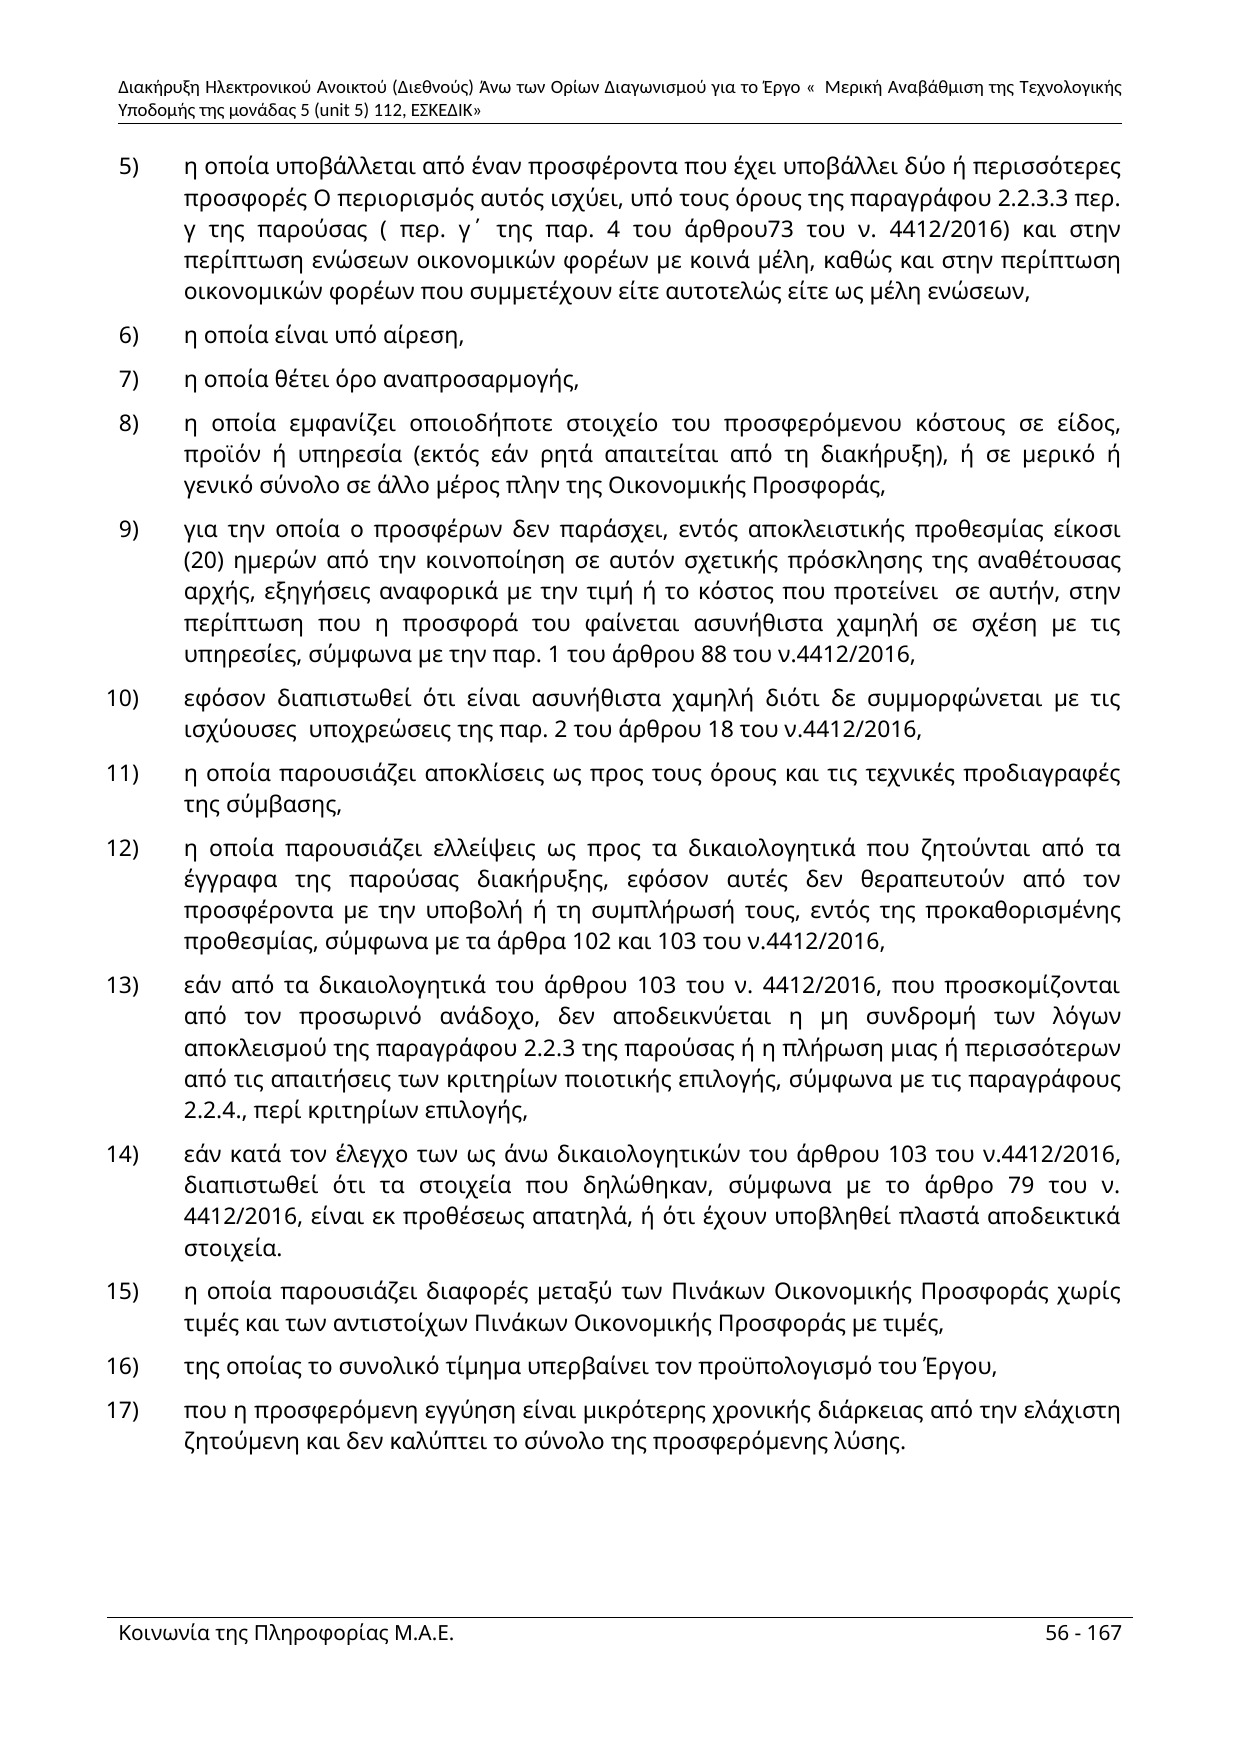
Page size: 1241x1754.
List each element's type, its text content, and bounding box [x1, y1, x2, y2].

list η οποία θέτει όρο αναπροσαρμογής, [139, 363, 1122, 394]
list η οποία εμφανίζει οποιοδήποτε στοιχείο του προσφερόμενου κόστους σε είδος, προϊόν ή υπηρεσία (εκτός εάν ρητά απαιτείται από τη διακήρυξη), ή σε μερικό ή γενικό σύνολο σε άλλο μέρος πλην της Οικονομικής Προσφοράς, [139, 406, 1122, 500]
list η οποία παρουσιάζει αποκλίσεις ως προς τους όρους και τις τεχνικές προδιαγραφές της σύμβασης, [139, 756, 1122, 819]
list η οποία είναι υπό αίρεση, [139, 319, 1122, 350]
list η οποία παρουσιάζει ελλείψεις ως προς τα δικαιολογητικά που ζητούνται από τα έγγραφα της παρούσας διακήρυξης, εφόσον αυτές δεν θεραπευτούν από τον προσφέροντα με την υποβολή ή τη συμπλήρωσή τους, εντός της προκαθορισμένης προθεσμίας, σύμφωνα με τα άρθρα 102 και 103 του ν.4412/2016, [139, 831, 1122, 956]
list εάν κατά τον έλεγχο των ως άνω δικαιολογητικών του άρθρου 103 του ν.4412/2016, διαπιστωθεί ότι τα στοιχεία που δηλώθηκαν, σύμφωνα με το άρθρο 79 του ν. 4412/2016, είναι εκ προθέσεως απατηλά, ή ότι έχουν υποβληθεί πλαστά αποδεικτικά στοιχεία. [139, 1138, 1122, 1263]
list η οποία παρουσιάζει διαφορές μεταξύ των Πινάκων Οικονομικής Προσφοράς χωρίς τιμές και των αντιστοίχων Πινάκων Οικονομικής Προσφοράς με τιμές, [139, 1275, 1122, 1338]
list για την οποία ο προσφέρων δεν παράσχει, εντός αποκλειστικής προθεσμίας είκοσι (20) ημερών από την κοινοποίηση σε αυτόν σχετικής πρόσκλησης της αναθέτουσας αρχής, εξηγήσεις αναφορικά με την τιμή ή το κόστος που προτείνει σε αυτήν, στην περίπτωση που η προσφορά του φαίνεται ασυνήθιστα χαμηλή σε σχέση με τις υπηρεσίες, σύμφωνα με την παρ. 1 του άρθρου 88 του ν.4412/2016, [139, 513, 1122, 669]
list που η προσφερόμενη εγγύηση είναι μικρότερης χρονικής διάρκειας από την ελάχιστη ζητούμενη και δεν καλύπτει το σύνολο της προσφερόμενης λύσης. [139, 1394, 1122, 1456]
list εφόσον διαπιστωθεί ότι είναι ασυνήθιστα χαμηλή διότι δε συμμορφώνεται με τις ισχύουσες υποχρεώσεις της παρ. 2 του άρθρου 18 του ν.4412/2016, [139, 681, 1122, 744]
list της οποίας το συνολικό τίμημα υπερβαίνει τον προϋπολογισμό του Έργου, [139, 1350, 1122, 1381]
list η οποία υποβάλλεται από έναν προσφέροντα που έχει υποβάλλει δύο ή περισσότερες προσφορές Ο περιορισμός αυτός ισχύει, υπό τους όρους της παραγράφου 2.2.3.3 περ. γ της παρούσας ( περ. γ΄ της παρ. 4 του άρθρου73 του ν. 4412/2016) και στην περίπτωση ενώσεων οικονομικών φορέων με κοινά μέλη, καθώς και στην περίπτωση οικονομικών φορέων που συμμετέχουν είτε αυτοτελώς είτε ως μέλη ενώσεων, [139, 150, 1122, 306]
list εάν από τα δικαιολογητικά του άρθρου 103 του ν. 4412/2016, που προσκομίζονται από τον προσωρινό ανάδοχο, δεν αποδεικνύεται η μη συνδρομή των λόγων αποκλεισμού της παραγράφου 2.2.3 της παρούσας ή η πλήρωση μιας ή περισσότερων από τις απαιτήσεις των κριτηρίων ποιοτικής επιλογής, σύμφωνα με τις παραγράφους 2.2.4., περί κριτηρίων επιλογής, [139, 969, 1122, 1125]
